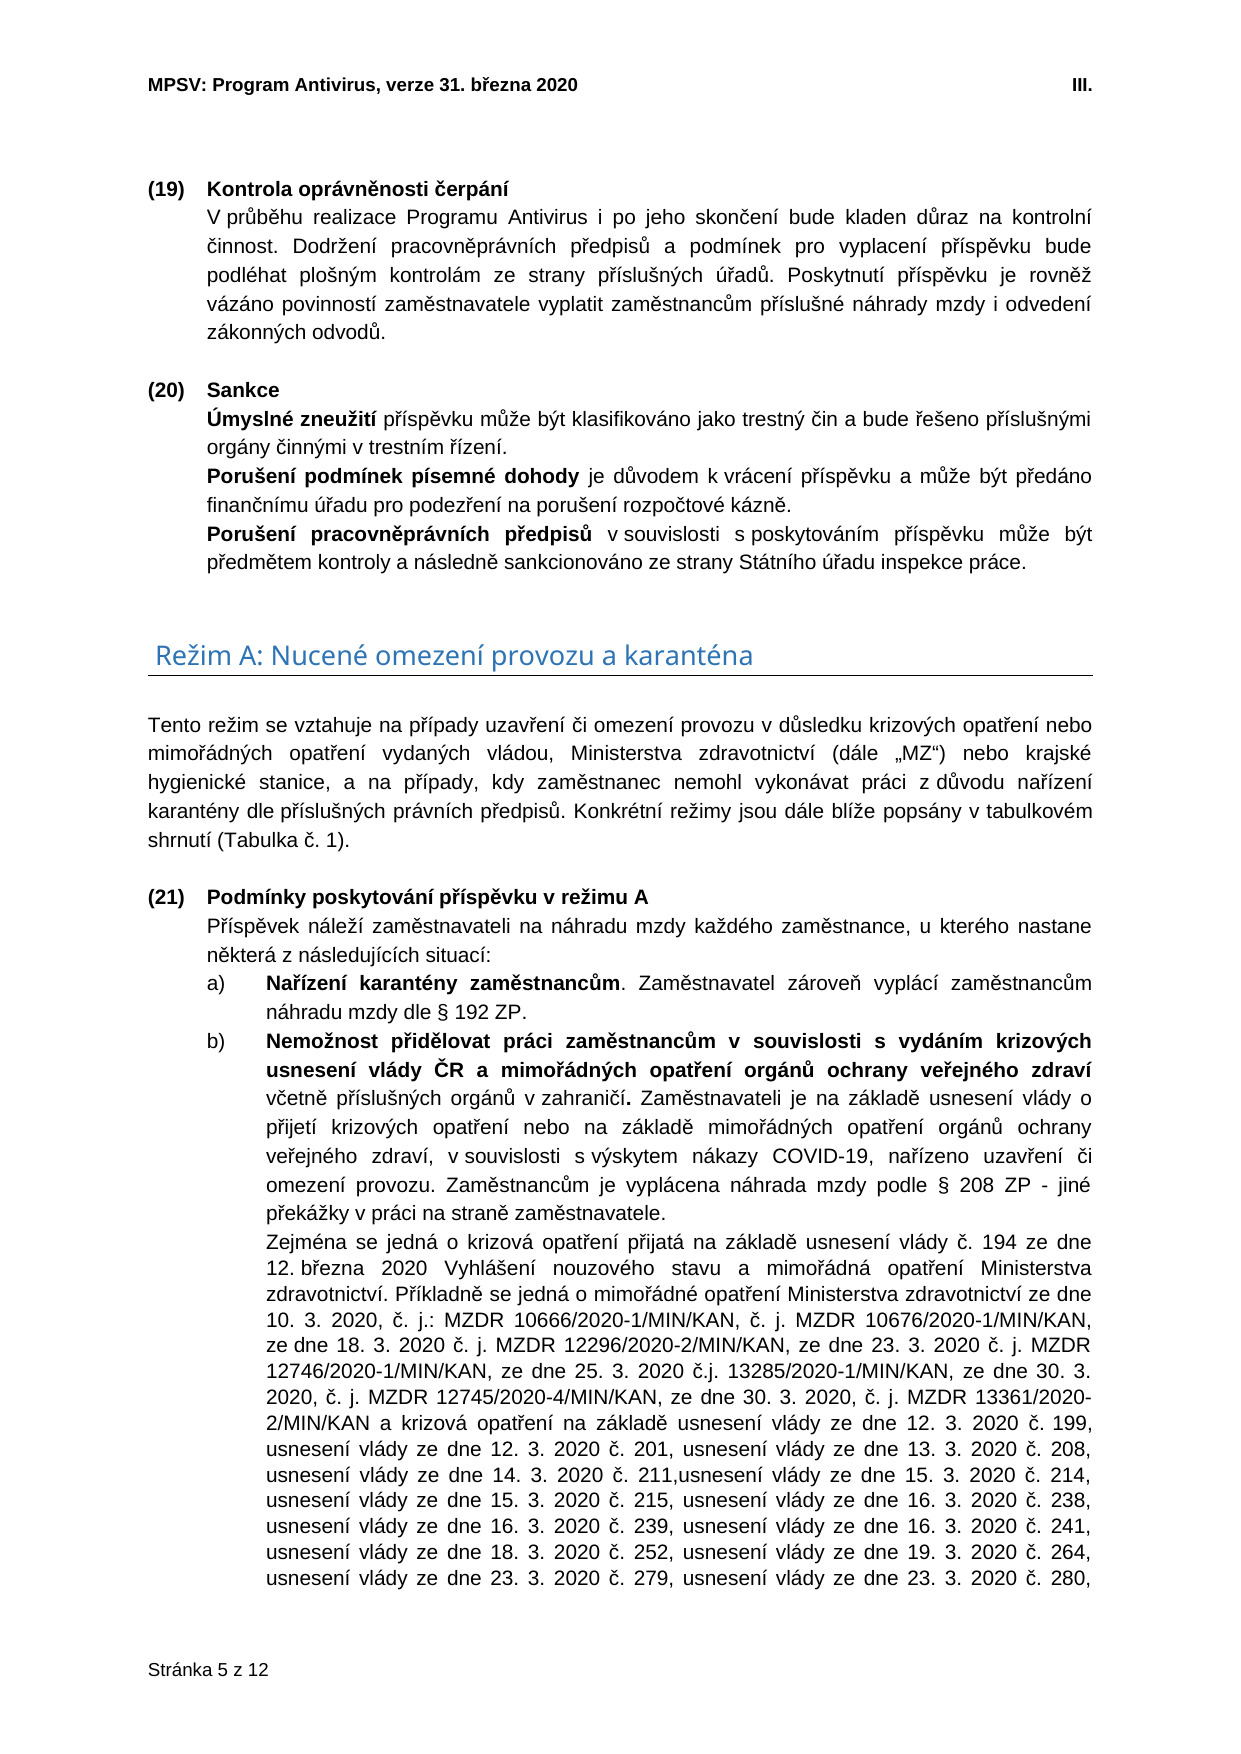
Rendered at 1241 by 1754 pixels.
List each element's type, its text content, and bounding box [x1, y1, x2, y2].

list Sankce [148, 378, 1093, 402]
list Porušení pracovněprávních předpisů v souvislosti s poskytováním příspěvku může být předmětem kontroly a následně sankcionováno ze strany Státního úřadu inspekce práce. [207, 521, 1093, 574]
list Nařízení karantény zaměstnancům. Zaměstnavatel zároveň vyplácí zaměstnancům náhradu mzdy dle § 192 ZP. [207, 971, 1093, 1024]
list Kontrola oprávněnosti čerpání [148, 176, 1093, 200]
text Tento režim se vztahuje na případy uzavření či omezení provozu v důsledku krizových opatření nebo mimořádných opatření vydaných vládou, Ministerstva zdravotnictví (dále „MZ“) nebo krajské hygienické stanice, a na případy, kdy zaměstnanec nemohl vykonávat práci z důvodu nařízení karantény dle příslušných právních předpisů. Konkrétní režimy jsou dále blíže popsány v tabulkovém shrnutí (Tabulka č. 1). [148, 712, 1093, 851]
list Porušení podmínek písemné dohody je důvodem k vrácení příspěvku a může být předáno finančnímu úřadu pro podezření na porušení rozpočtové kázně. [207, 464, 1093, 517]
subtitle Režim A: Nucené omezení provozu a karanténa [148, 636, 1093, 675]
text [266, 1230, 1093, 1590]
list Podmínky poskytování příspěvku v režimu A [148, 885, 1093, 909]
list Nemožnost přidělovat práci zaměstnancům v souvislosti s vydáním krizových usnesení vlády ČR a mimořádných opatření orgánů ochrany veřejného zdraví včetně příslušných orgánů v zahraničí. Zaměstnavateli je na základě usnesení vlády o přijetí krizových opatření nebo na základě mimořádných opatření orgánů ochrany veřejného zdraví, v souvislosti s výskytem nákazy COVID-19, nařízeno uzavření či omezení provozu. Zaměstnancům je vyplácena náhrada mzdy podle § 208 ZP - jiné překážky v práci na straně zaměstnavatele. [207, 1029, 1093, 1225]
list Příspěvek náleží zaměstnavateli na náhradu mzdy každého zaměstnance, u kterého nastane některá z následujících situací: [207, 914, 1093, 966]
list Úmyslné zneužití příspěvku může být klasifikováno jako trestný čin a bude řešeno příslušnými orgány činnými v trestním řízení. [207, 406, 1093, 459]
list V průběhu realizace Programu Antivirus i po jeho skončení bude kladen důraz na kontrolní činnost. Dodržení pracovněprávních předpisů a podmínek pro vyplacení příspěvku bude podléhat plošným kontrolám ze strany příslušných úřadů. Poskytnutí příspěvku je rovněž vázáno povinností zaměstnavatele vyplatit zaměstnancům příslušné náhrady mzdy i odvedení zákonných odvodů. [207, 205, 1093, 344]
